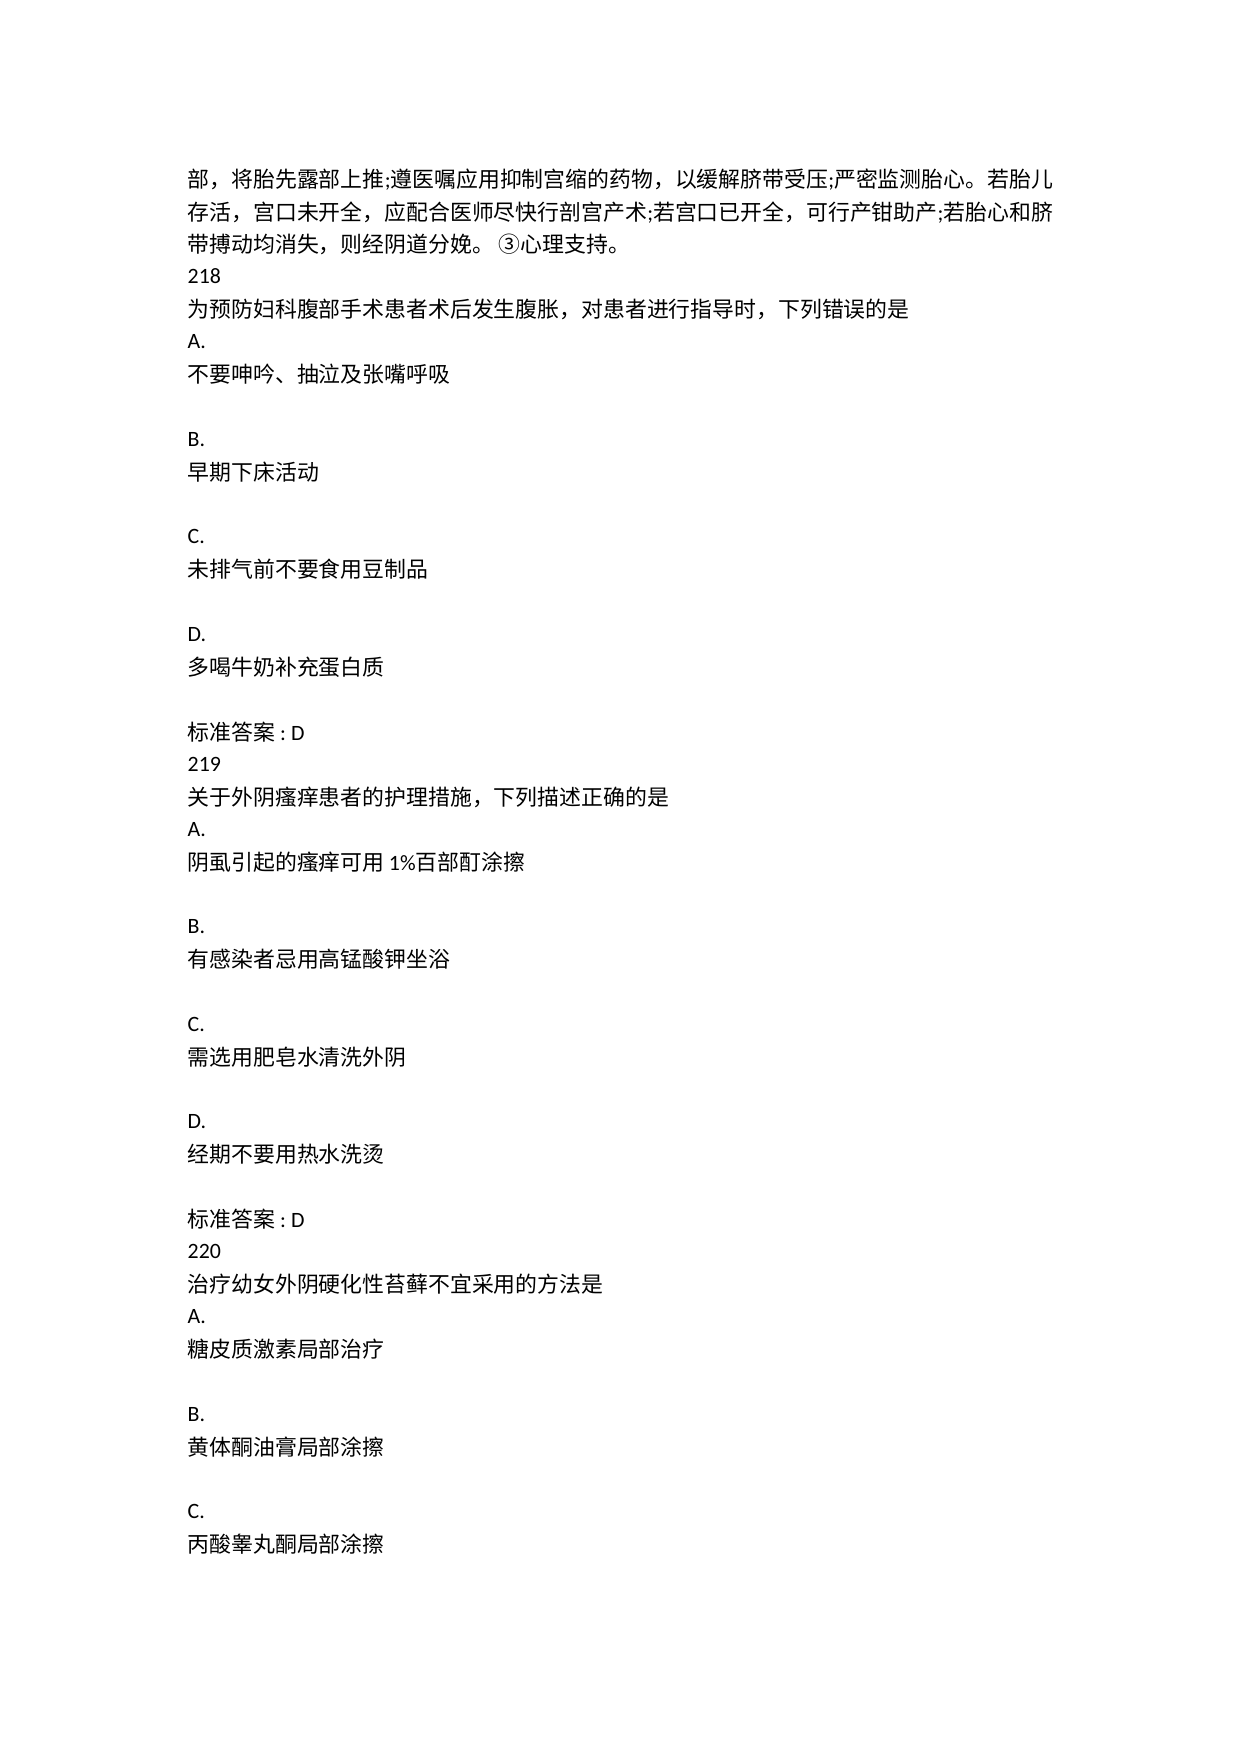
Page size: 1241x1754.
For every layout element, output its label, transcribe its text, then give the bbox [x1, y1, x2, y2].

text B. [187, 1397, 1053, 1429]
text C. [187, 1494, 1053, 1527]
text 阴虱引起的瘙痒可用1%百部酊涂擦 [187, 844, 1053, 877]
text 糖皮质激素局部治疗 [187, 1332, 1053, 1364]
text 关于外阴瘙痒患者的护理措施，下列描述正确的是 [187, 779, 1053, 812]
text D. [187, 1104, 1053, 1137]
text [187, 162, 1053, 259]
text C. [187, 519, 1053, 552]
text 218 [187, 259, 1053, 292]
text C. [187, 1007, 1053, 1039]
text B. [187, 422, 1053, 454]
text 标准答案 : D [187, 1202, 1053, 1234]
text A. [187, 1299, 1053, 1332]
text 标准答案 : D [187, 714, 1053, 747]
text 220 [187, 1234, 1053, 1267]
text 有感染者忌用高锰酸钾坐浴 [187, 942, 1053, 974]
text 未排气前不要食用豆制品 [187, 552, 1053, 584]
text 经期不要用热水洗烫 [187, 1137, 1053, 1169]
text 为预防妇科腹部手术患者术后发生腹胀，对患者进行指导时，下列错误的是 [187, 292, 1053, 324]
text A. [187, 324, 1053, 357]
text 黄体酮油膏局部涂擦 [187, 1429, 1053, 1462]
text 需选用肥皂水清洗外阴 [187, 1039, 1053, 1072]
text B. [187, 909, 1053, 942]
text 不要呻吟、抽泣及张嘴呼吸 [187, 357, 1053, 389]
text 丙酸睾丸酮局部涂擦 [187, 1527, 1053, 1559]
text 219 [187, 747, 1053, 779]
text 治疗幼女外阴硬化性苔藓不宜采用的方法是 [187, 1267, 1053, 1299]
text A. [187, 812, 1053, 844]
text D. [187, 617, 1053, 649]
text 早期下床活动 [187, 454, 1053, 487]
text 多喝牛奶补充蛋白质 [187, 649, 1053, 682]
